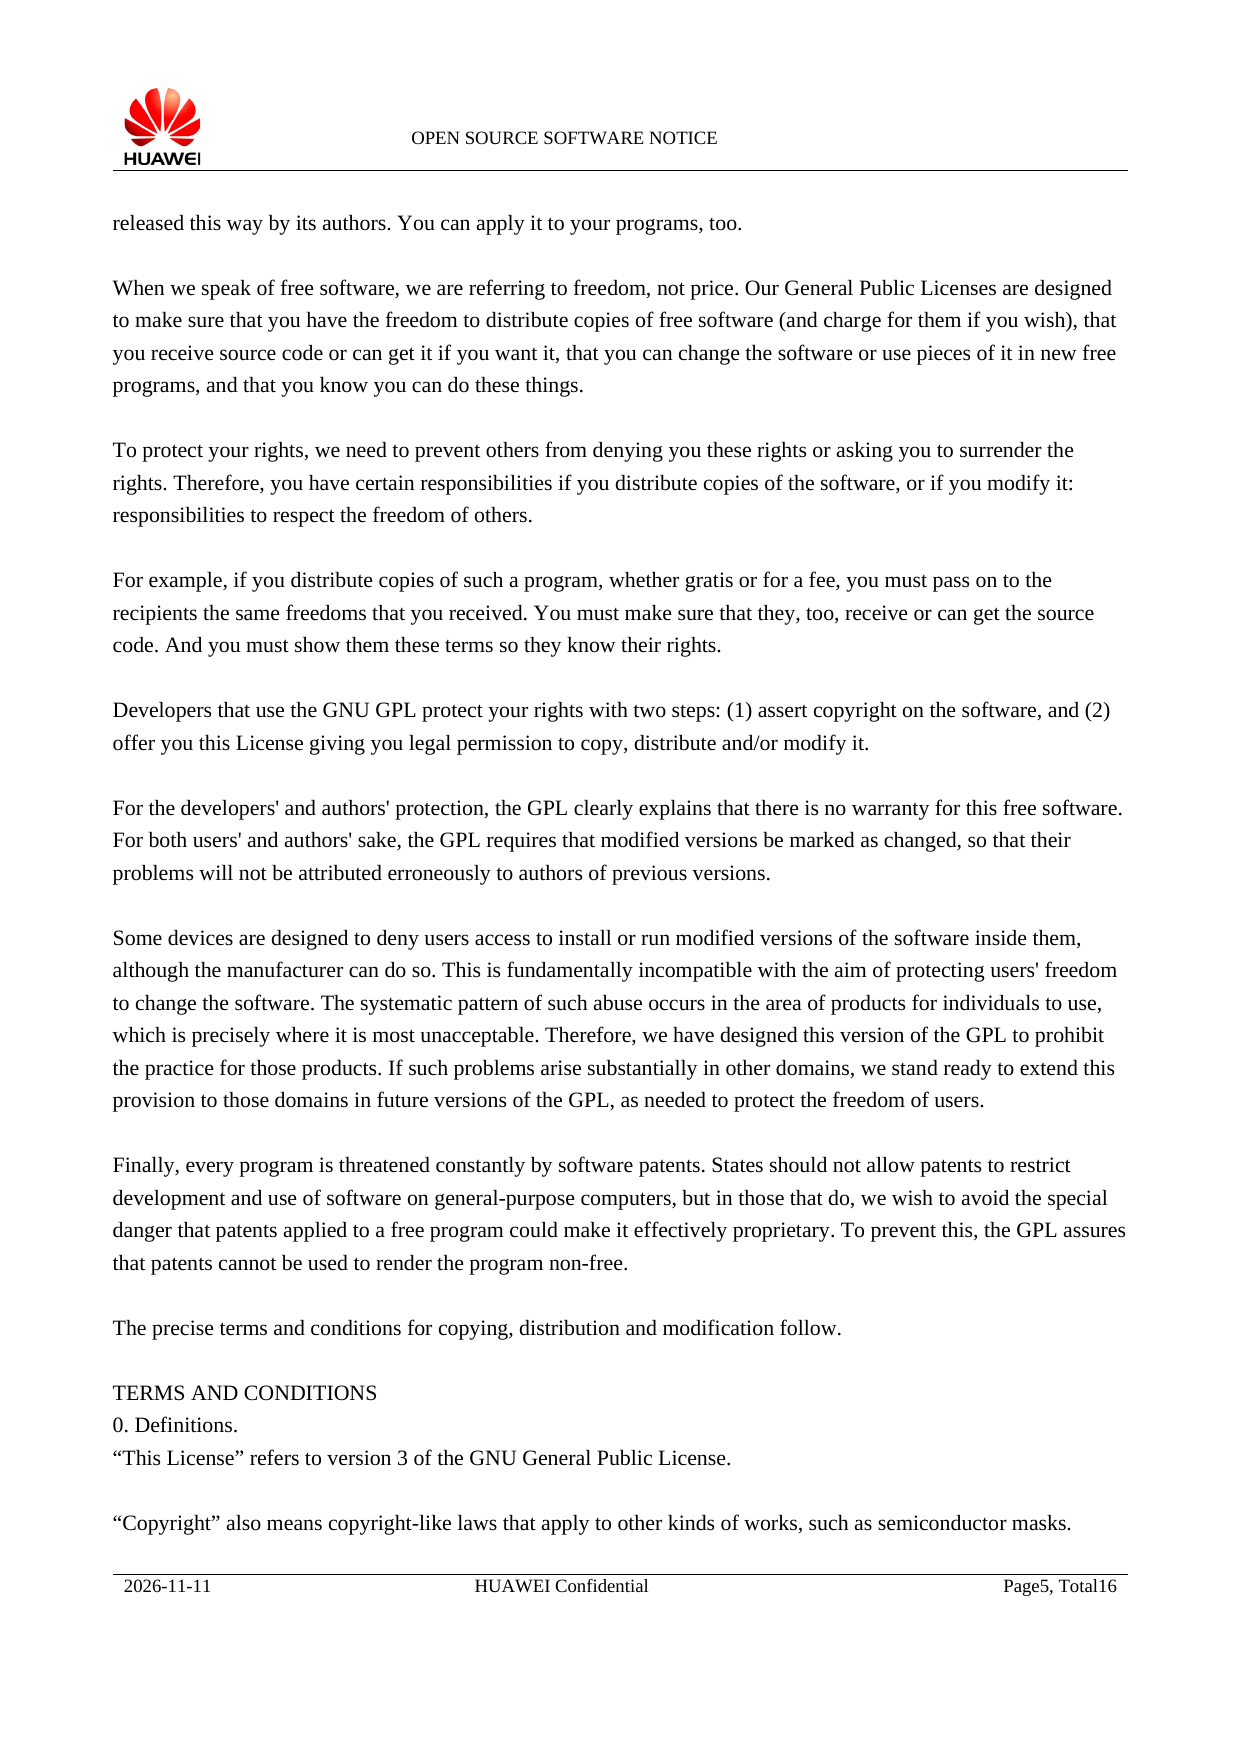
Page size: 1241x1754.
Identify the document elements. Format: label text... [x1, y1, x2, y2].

picture [124, 88, 201, 165]
